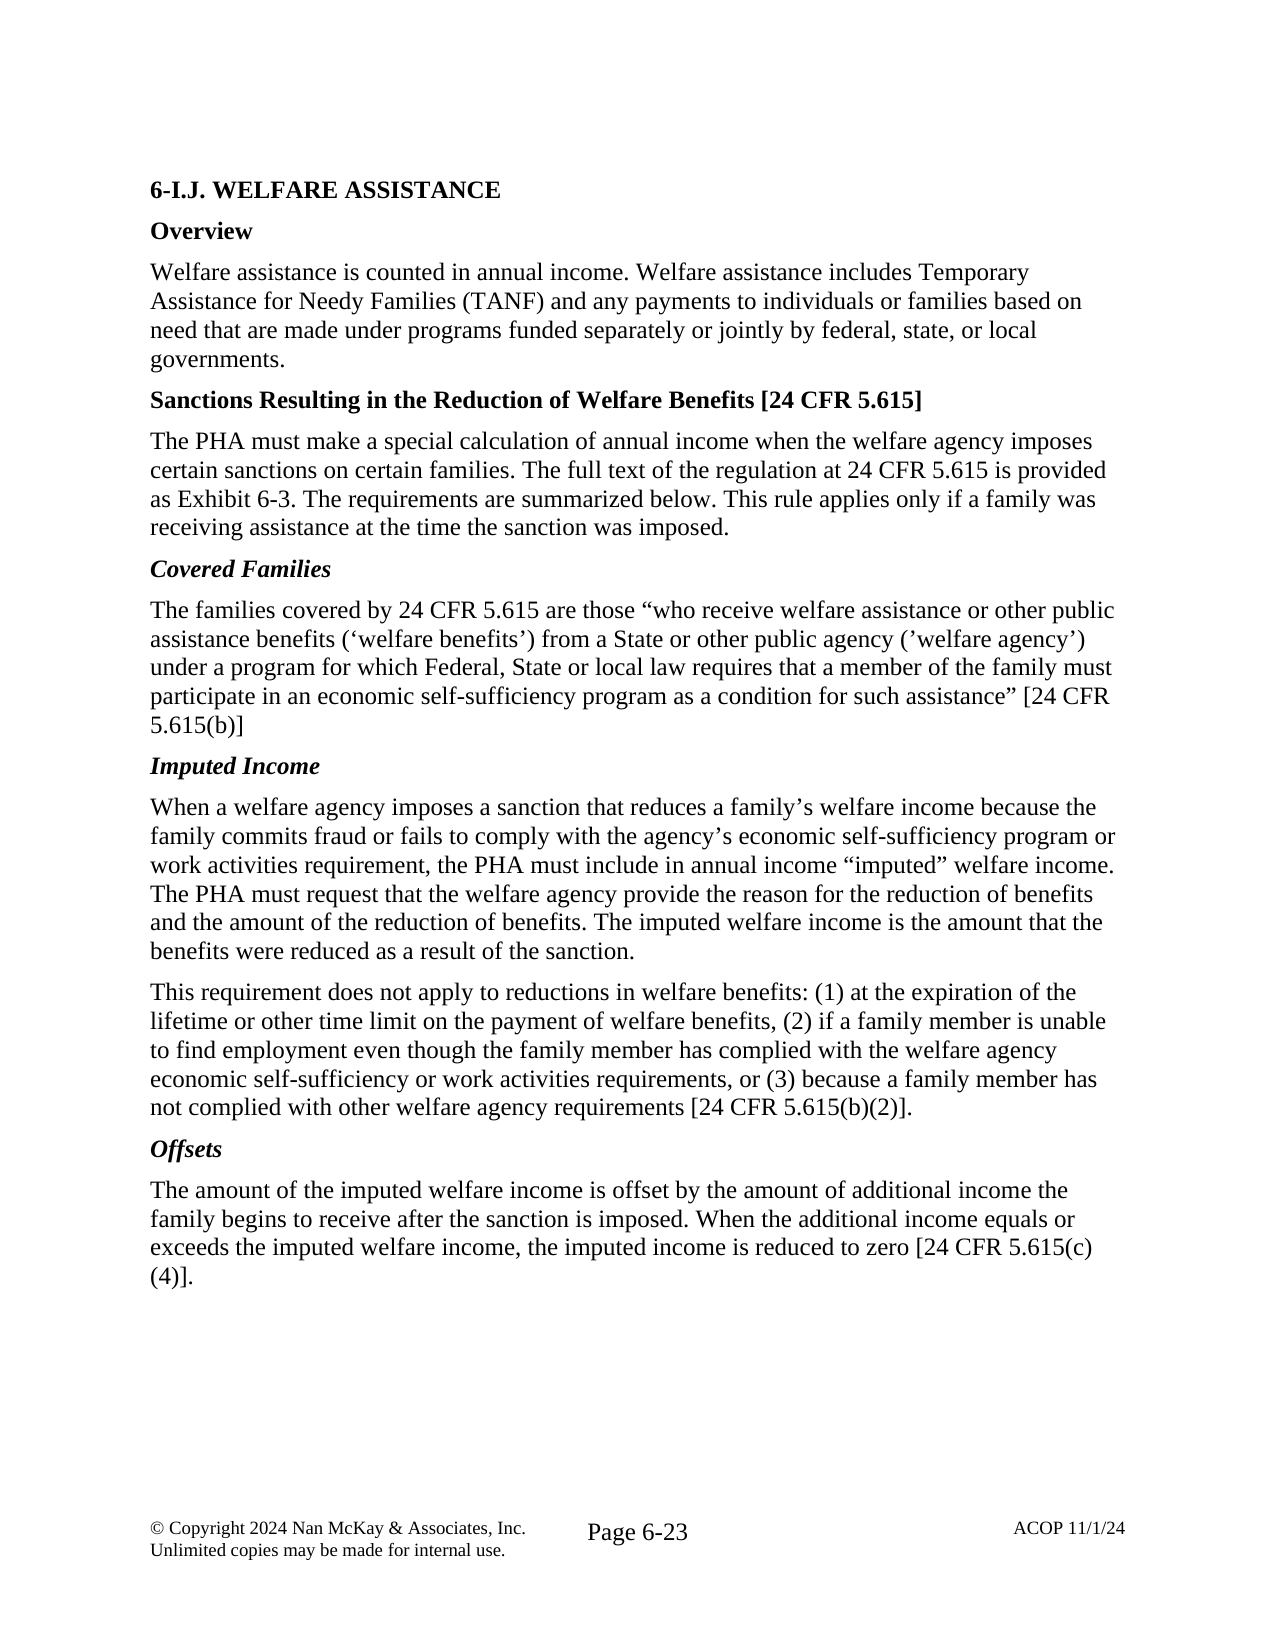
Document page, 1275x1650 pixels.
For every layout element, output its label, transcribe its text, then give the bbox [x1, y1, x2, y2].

text This requirement does not apply to reductions in welfare benefits: (1) at the expiration of the lifetime or other time limit on the payment of welfare benefits, (2) if a family member is unable to find employment even though the family member has complied with the welfare agency economic self-sufficiency or work activities requirements, or (3) because a family member has not complied with other welfare agency requirements [24 CFR 5.615(b)(2)]. [150, 977, 1125, 1121]
text Imputed Income [150, 751, 1125, 780]
text The PHA must make a special calculation of annual income when the welfare agency imposes certain sanctions on certain families. The full text of the regulation at 24 CFR 5.615 is provided as Exhibit 6-3. The requirements are summarized below. This rule applies only if a family was receiving assistance at the time the sanction was imposed. [150, 426, 1125, 541]
text The amount of the imputed welfare income is offset by the amount of additional income the family begins to receive after the sanction is imposed. When the additional income equals or exceeds the imputed welfare income, the imputed income is reduced to zero [24 CFR 5.615(c)(4)]. [150, 1175, 1125, 1290]
text When a welfare agency imposes a sanction that reduces a family’s welfare income because the family commits fraud or fails to comply with the agency’s economic self-sufficiency program or work activities requirement, the PHA must include in annual income “imputed” welfare income. The PHA must request that the welfare agency provide the reason for the reduction of benefits and the amount of the reduction of benefits. The imputed welfare income is the amount that the benefits were reduced as a result of the sanction. [150, 792, 1125, 965]
text The families covered by 24 CFR 5.615 are those “who receive welfare assistance or other public assistance benefits (‘welfare benefits’) from a State or other public agency (’welfare agency’) under a program for which Federal, State or local law requires that a member of the family must participate in an economic self-sufficiency program as a condition for such assistance” [24 CFR 5.615(b)] [150, 595, 1125, 739]
text Sanctions Resulting in the Reduction of Welfare Benefits [24 CFR 5.615] [150, 385, 1125, 414]
text Overview [150, 216, 1125, 245]
text 6-I.J. WELFARE ASSISTANCE [150, 175, 1125, 204]
text Welfare assistance is counted in annual income. Welfare assistance includes Temporary Assistance for Needy Families (TANF) and any payments to individuals or families based on need that are made under programs funded separately or jointly by federal, state, or local governments. [150, 257, 1125, 372]
text Covered Families [150, 554, 1125, 582]
text Offsets [150, 1134, 1125, 1162]
